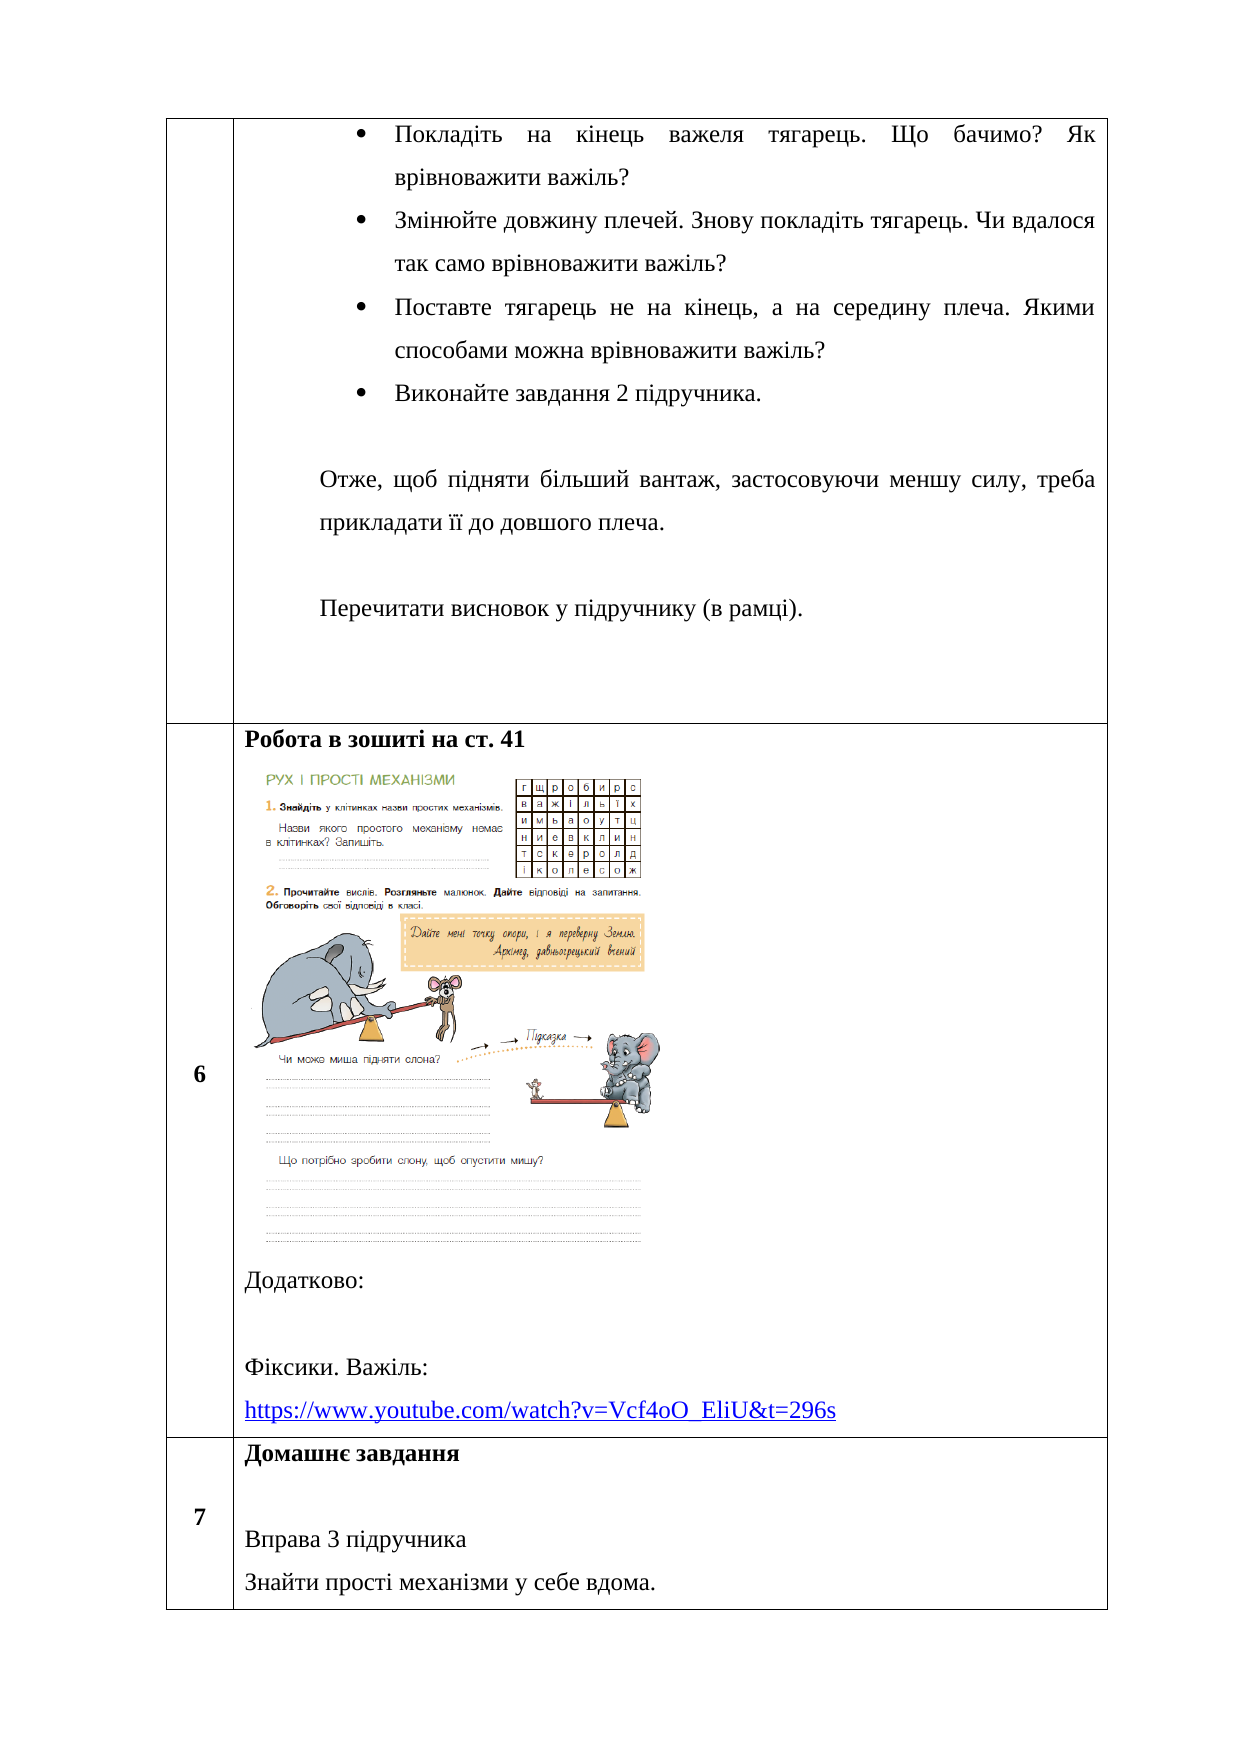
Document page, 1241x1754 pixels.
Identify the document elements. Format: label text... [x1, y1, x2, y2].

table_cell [234, 119, 1107, 723]
table_cell Домашнє завдання Вправа 3 підручника Знайти прості механізми у себе вдома. [234, 1438, 1107, 1609]
table_cell 6 [167, 724, 233, 1437]
table_cell 5 [167, 119, 233, 723]
picture [244, 767, 667, 1252]
table_cell Робота в зошиті на ст. 41 Додатково: Фіксики. Важіль: https://www.youtube.com/watch?v=Vcf4oO_EliU&t=296s [234, 724, 1107, 1437]
table_cell 7 [167, 1438, 233, 1609]
